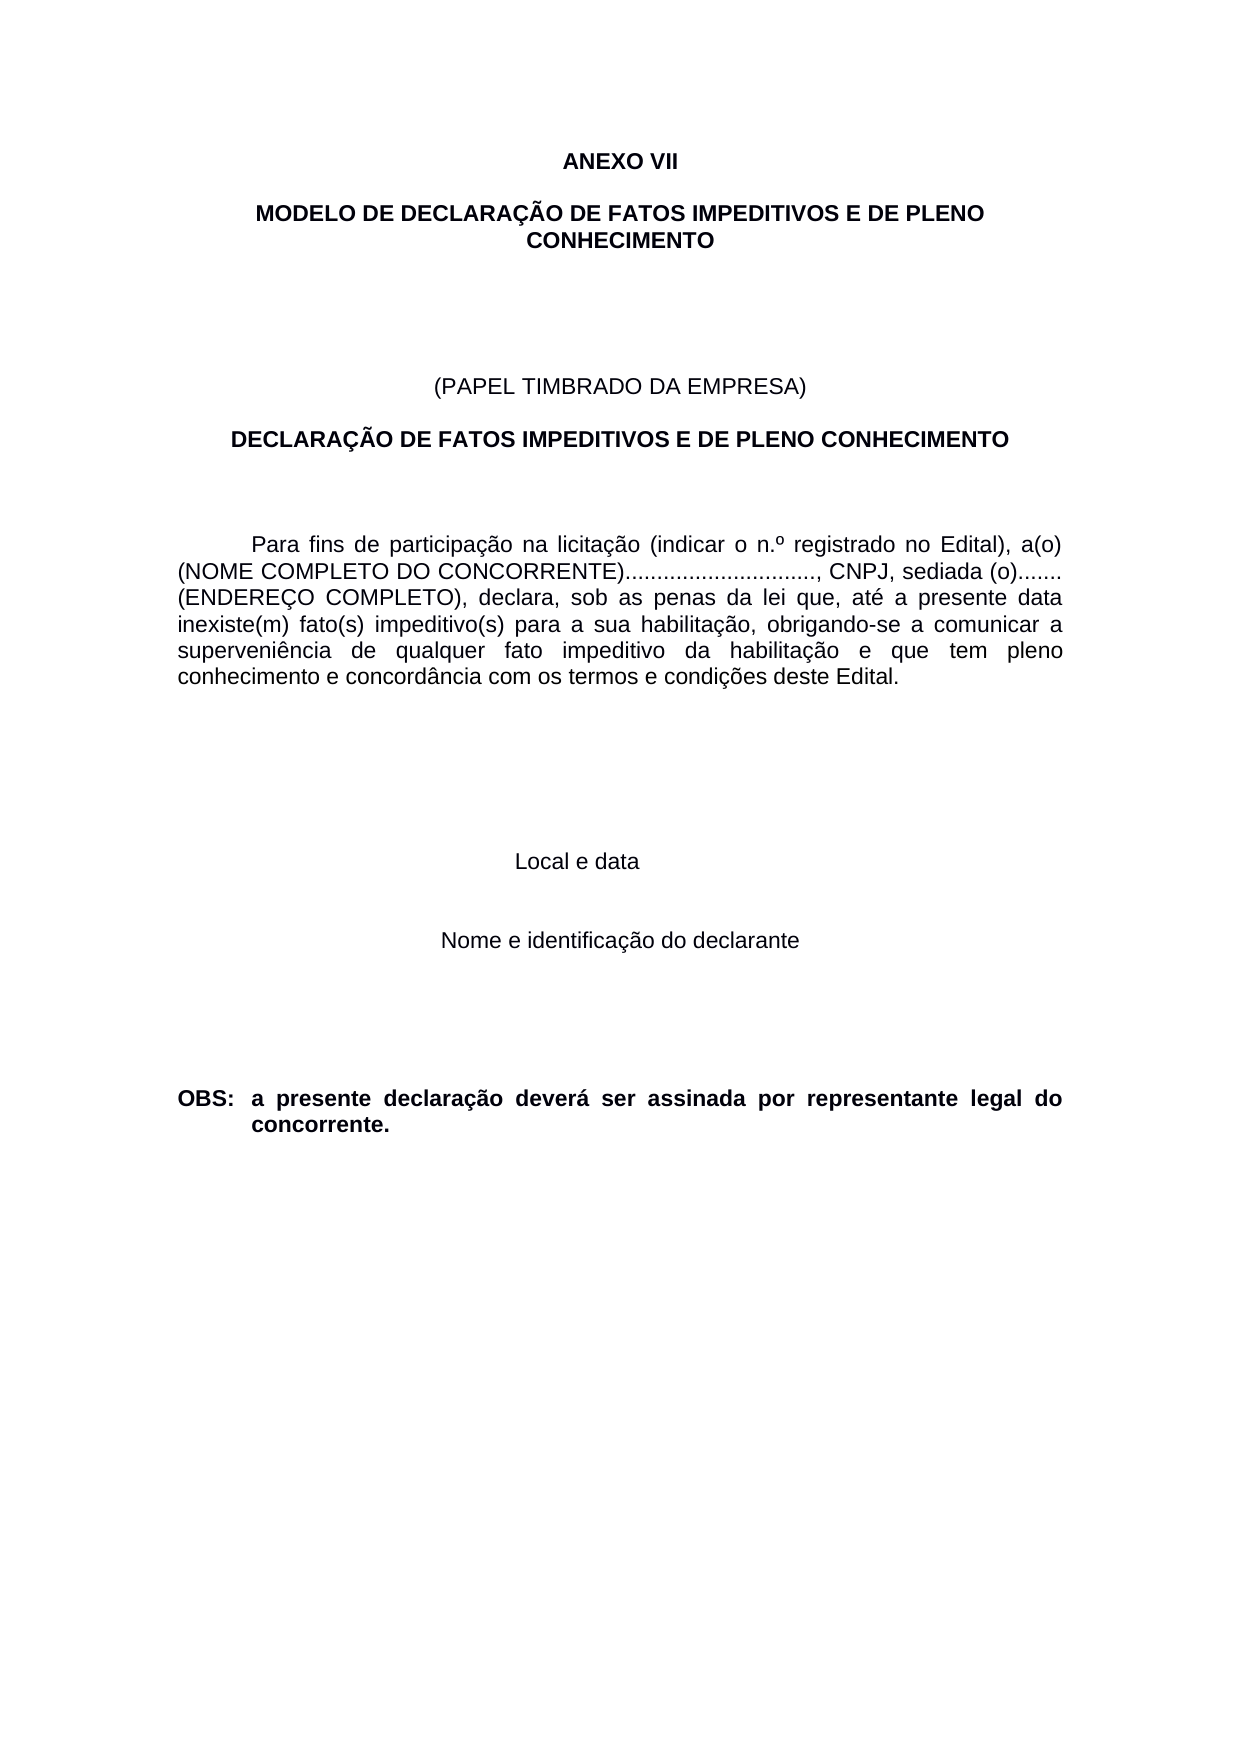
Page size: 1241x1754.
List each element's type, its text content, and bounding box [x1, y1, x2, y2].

text OBS: a presente declaração deverá ser assinada por representante legal do concorrente. [177, 1085, 1063, 1138]
text (PAPEL TIMBRADO DA EMPRESA) [177, 373, 1063, 400]
text DECLARAÇÃO DE FATOS IMPEDITIVOS E DE PLENO CONHECIMENTO [177, 426, 1063, 452]
text Nome e identificação do declarante [177, 927, 1063, 953]
text Local e data [177, 848, 1063, 874]
text MODELO DE DECLARAÇÃO DE FATOS IMPEDITIVOS E DE PLENO CONHECIMENTO [177, 200, 1063, 253]
text Para fins de participação na licitação (indicar o n.º registrado no Edital), a(o) (NOME COMPLETO DO CONCORRENTE).............................., CNPJ, sediada (o).......(ENDEREÇO COMPLETO), declara, sob as penas da lei que, até a presente data inexiste(m) fato(s) impeditivo(s) para a sua habilitação, obrigando-se a comunicar a superveniência de qualquer fato impeditivo da habilitação e que tem pleno conhecimento e concordância com os termos e condições deste Edital. [177, 531, 1063, 689]
text ANEXO VII [177, 148, 1063, 174]
